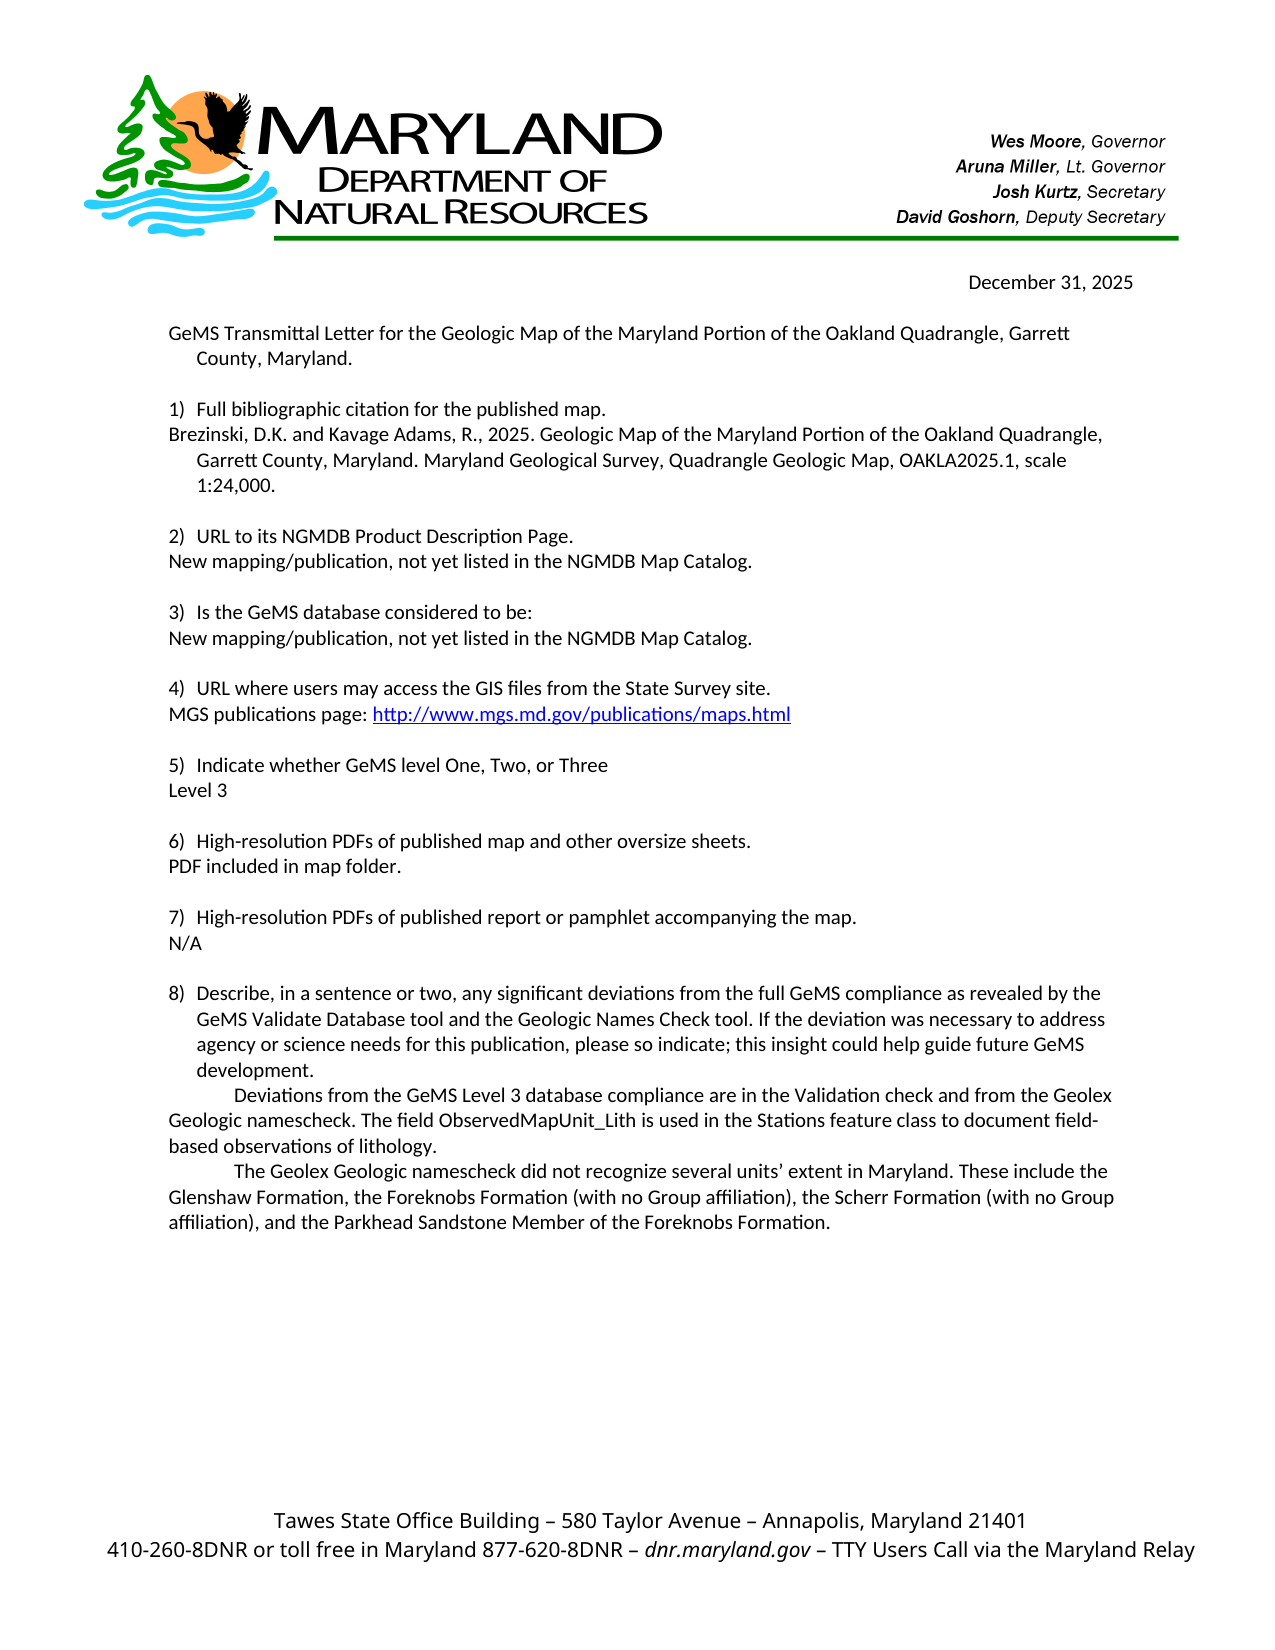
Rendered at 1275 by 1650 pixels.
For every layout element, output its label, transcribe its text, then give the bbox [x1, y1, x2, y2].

list Describe, in a sentence or two, any significant deviations from the full GeMS compliance as revealed by the GeMS Validate Database tool and the Geologic Names Check tool. If the deviation was necessary to address agency or science needs for this publication, please so indicate; this insight could help guide future GeMS development. [168, 981, 1134, 1082]
text December 31, 2025 [168, 269, 1134, 294]
text GeMS Transmittal Letter for the Geologic Map of the Maryland Portion of the Oakland Quadrangle, Garrett County, Maryland. [168, 320, 1134, 371]
list High-resolution PDFs of published map and other oversize sheets. [168, 828, 1134, 853]
text Level 3 [168, 777, 1134, 803]
list Is the GeMS database considered to be: [168, 599, 1134, 625]
list Indicate whether GeMS level One, Two, or Three [168, 752, 1134, 777]
text Brezinski, D.K. and Kavage Adams, R., 2025. Geologic Map of the Maryland Portion of the Oakland Quadrangle, Garrett County, Maryland. Maryland Geological Survey, Quadrangle Geologic Map, OAKLA2025.1, scale 1:24,000. [168, 421, 1134, 498]
text PDF included in map folder. [168, 853, 1134, 879]
list Full bibliographic citation for the published map. [168, 396, 1134, 421]
text New mapping/publication, not yet listed in the NGMDB Map Catalog. [168, 548, 1134, 574]
text N/A [168, 930, 1134, 955]
list High-resolution PDFs of published report or pamphlet accompanying the map. [168, 904, 1134, 930]
list URL where users may access the GIS files from the State Survey site. [168, 676, 1134, 701]
text The Geolex Geologic namescheck did not recognize several units’ extent in Maryland. These include the Glenshaw Formation, the Foreknobs Formation (with no Group affiliation), the Scherr Formation (with no Group affiliation), and the Parkhead Sandstone Member of the Foreknobs Formation. [168, 1158, 1134, 1235]
text Deviations from the GeMS Level 3 database compliance are in the Validation check and from the Geolex Geologic namescheck. The field ObservedMapUnit_Lith is used in the Stations feature class to document field-based observations of lithology. [168, 1082, 1134, 1158]
picture [83, 75, 1179, 241]
list URL to its NGMDB Product Description Page. [168, 523, 1134, 548]
text New mapping/publication, not yet listed in the NGMDB Map Catalog. [168, 625, 1134, 650]
text MGS publications page: http://www.mgs.md.gov/publications/maps.html [168, 701, 1134, 726]
